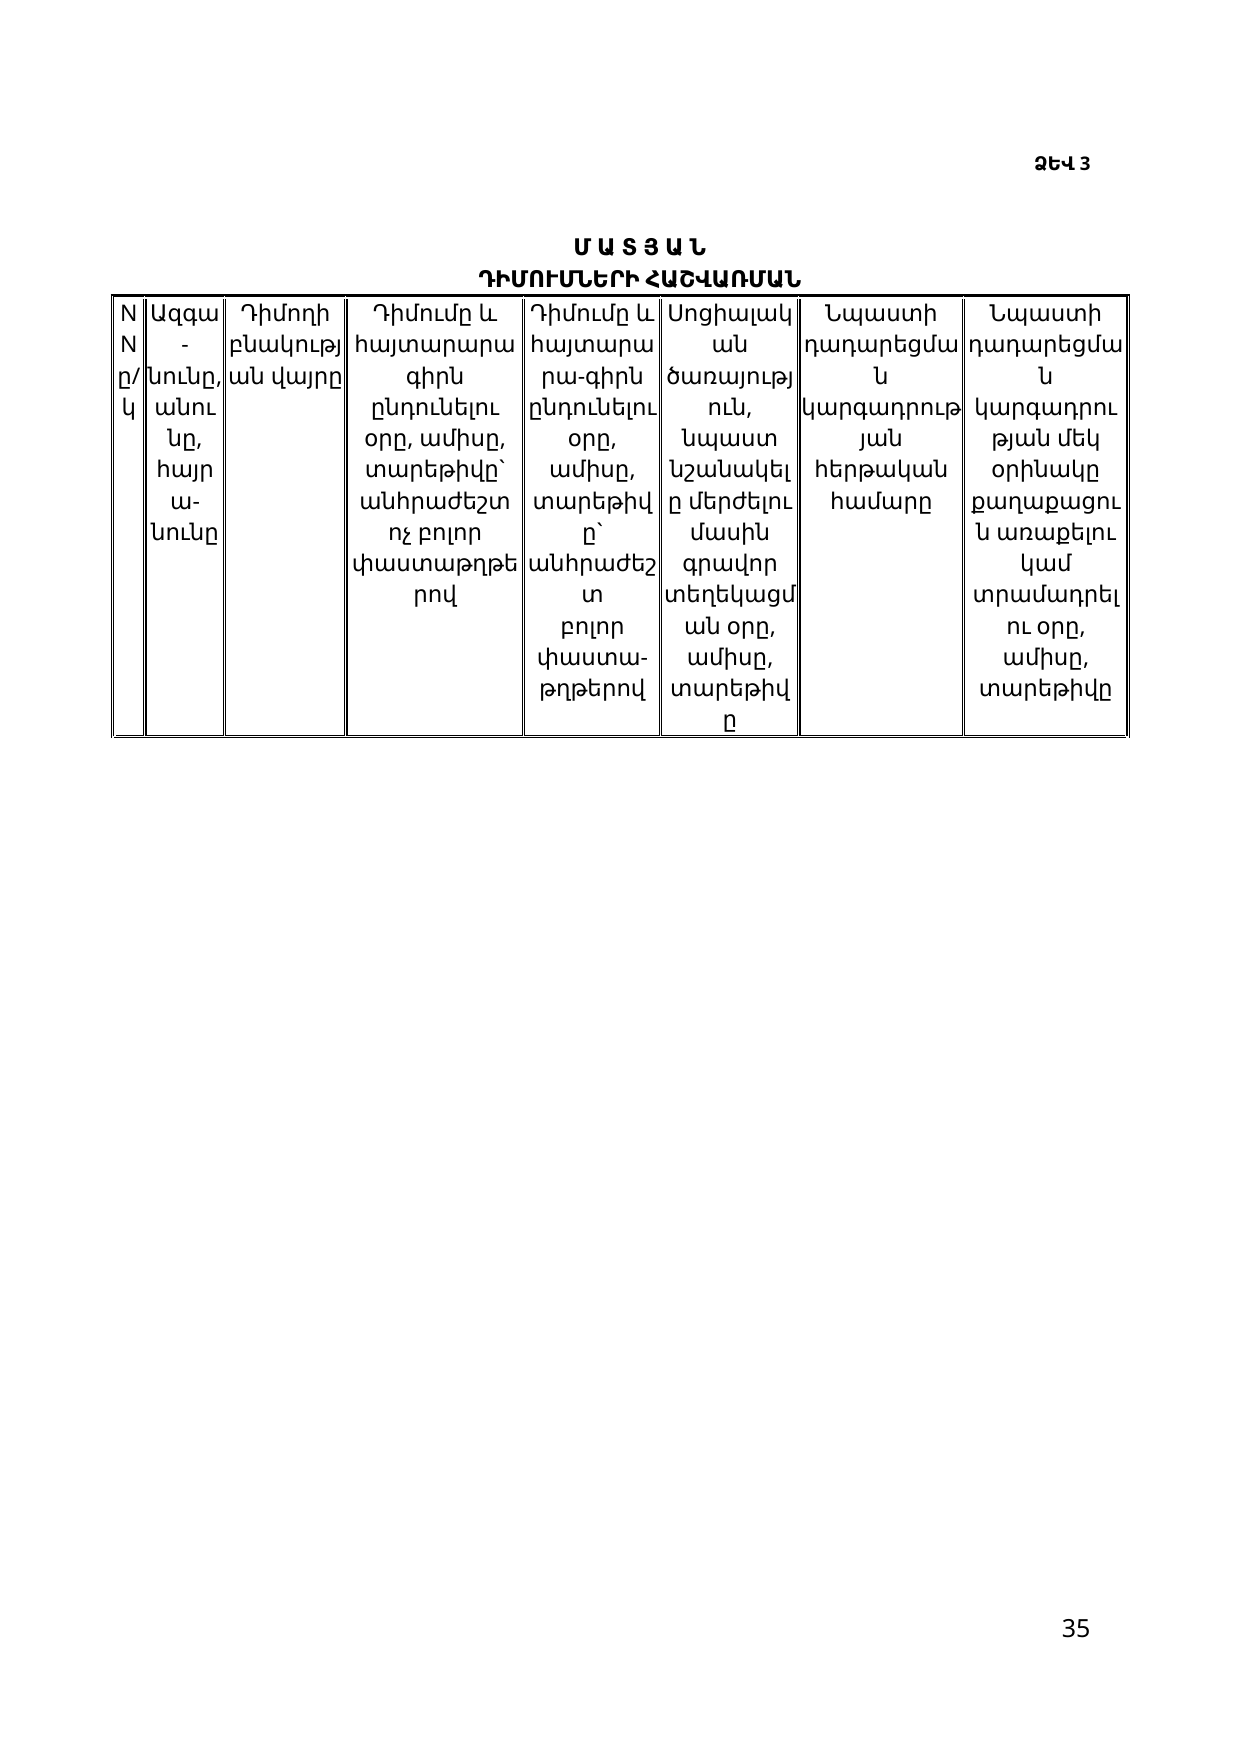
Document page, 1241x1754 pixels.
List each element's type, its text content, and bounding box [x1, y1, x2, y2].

table_header Դիմողի բնակության վայրը [225, 296, 346, 734]
text ԴԻՄՈՒՄՆԵՐԻ ՀԱՇՎԱՌՄԱՆ [150, 263, 1090, 294]
table_header Ազգա-նունը, անունը, հայրա-նունը [145, 297, 224, 734]
table_header Սոցիալական ծառայություն, նպաստ նշանակելը մերժելու մասին գրավոր տեղեկացման օրը, ամիսը, տարեթիվը [661, 296, 799, 734]
table_header Նպաստի դադարեցման կարգադրության մեկ օրինակը քաղաքացուն առաքելու կամ տրամադրելու օրը, ամիսը, տարեթիվը [964, 297, 1126, 734]
table_header Դիմումը և հայտարարա-գիրն ընդունելու օրը, ամիսը, տարեթիվը` անհրաժեշտ բոլոր փաստա-թղթերով [524, 297, 661, 734]
text Մ Ա Տ Յ Ա Ն [150, 231, 1090, 263]
table_header Նպաստի դադարեցման կարգադրության հերթական համարը [799, 297, 963, 734]
text ՁԵՎ 3 [150, 150, 1090, 176]
table_header NN ը/կ [114, 296, 145, 734]
table_header Դիմումը և հայտարարագիրն ընդունելու օրը, ամիսը, տարեթիվը` անհրաժեշտ ոչ բոլոր փաստաթղթերով [346, 297, 524, 734]
